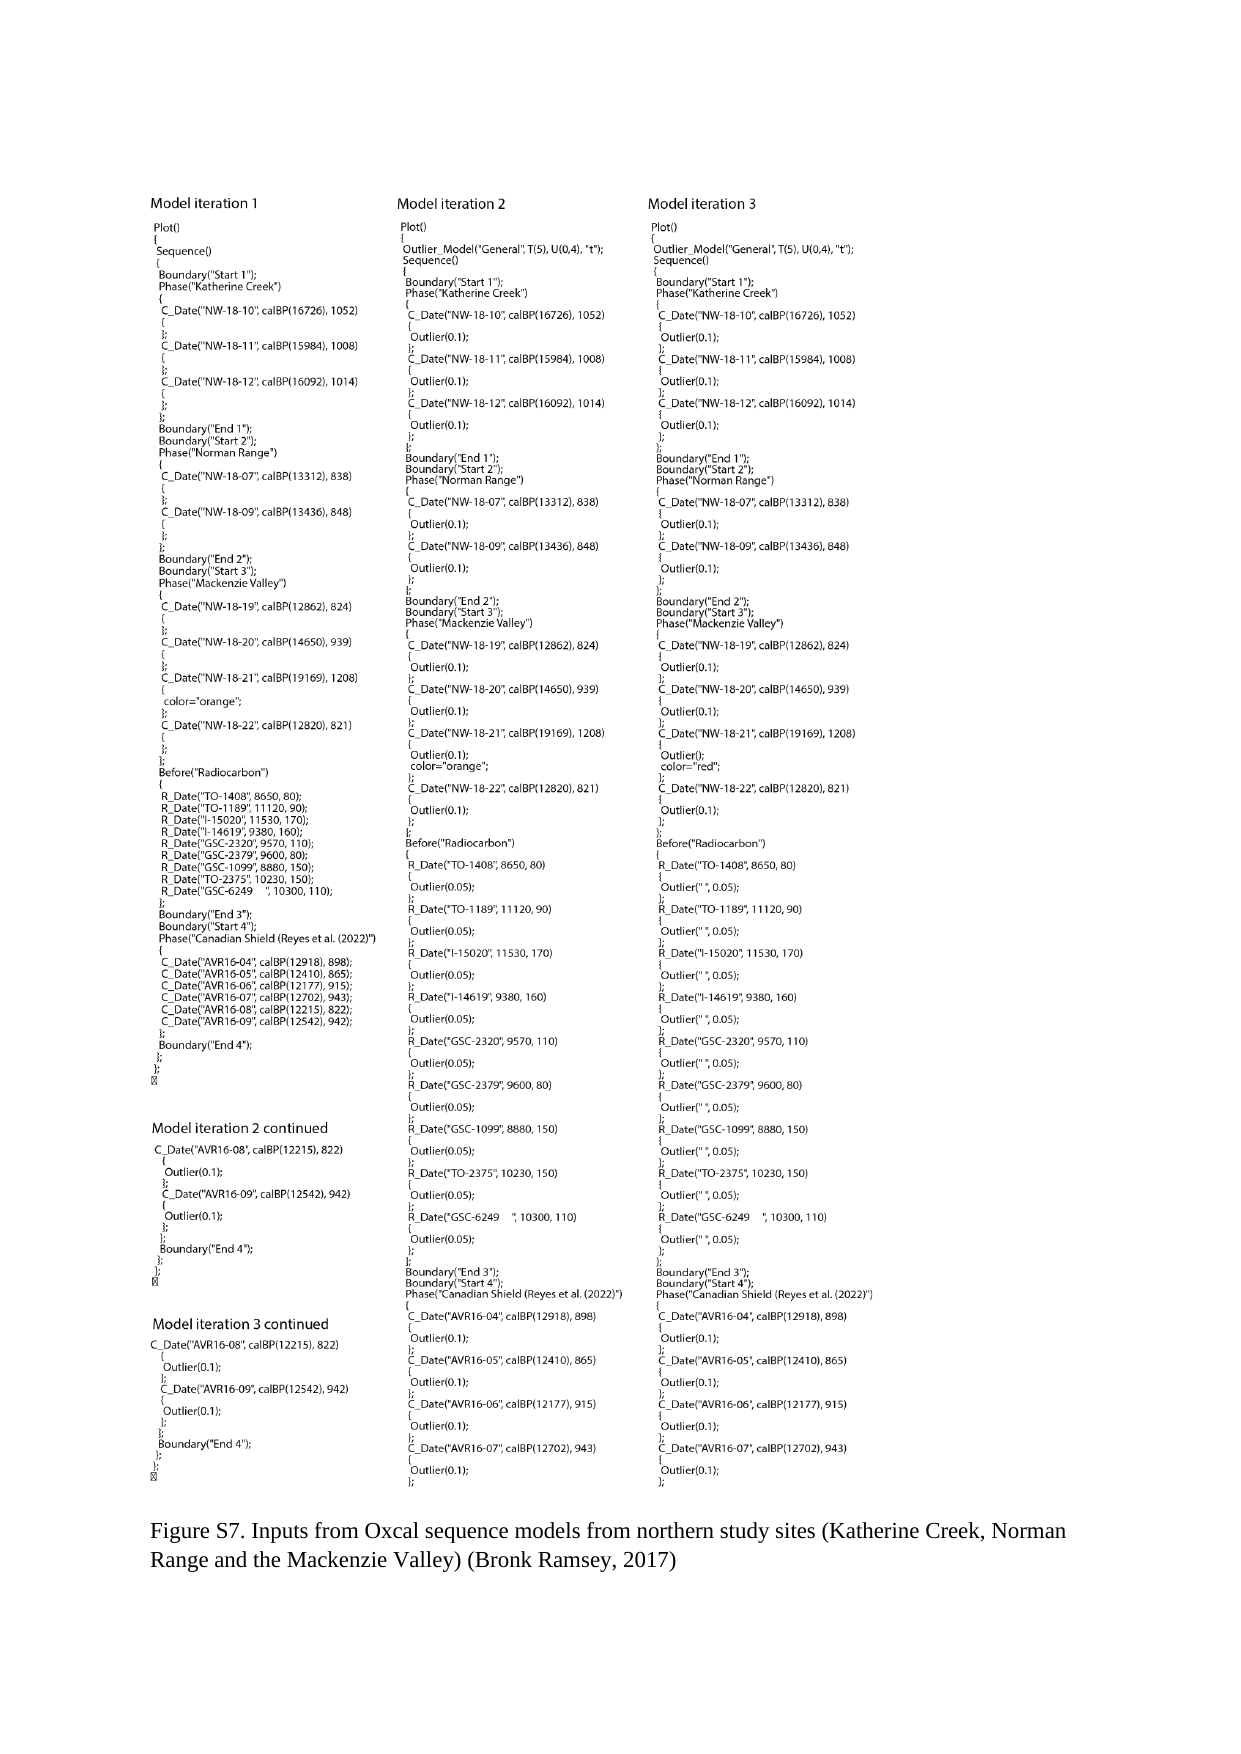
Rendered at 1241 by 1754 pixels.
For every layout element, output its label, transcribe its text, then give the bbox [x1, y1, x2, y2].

text Figure S7. Inputs from Oxcal sequence models from northern study sites (Katherine Creek, Norman Range and the Mackenzie Valley) (Bronk Ramsey, 2017) [150, 1517, 1090, 1572]
picture [150, 195, 873, 1499]
